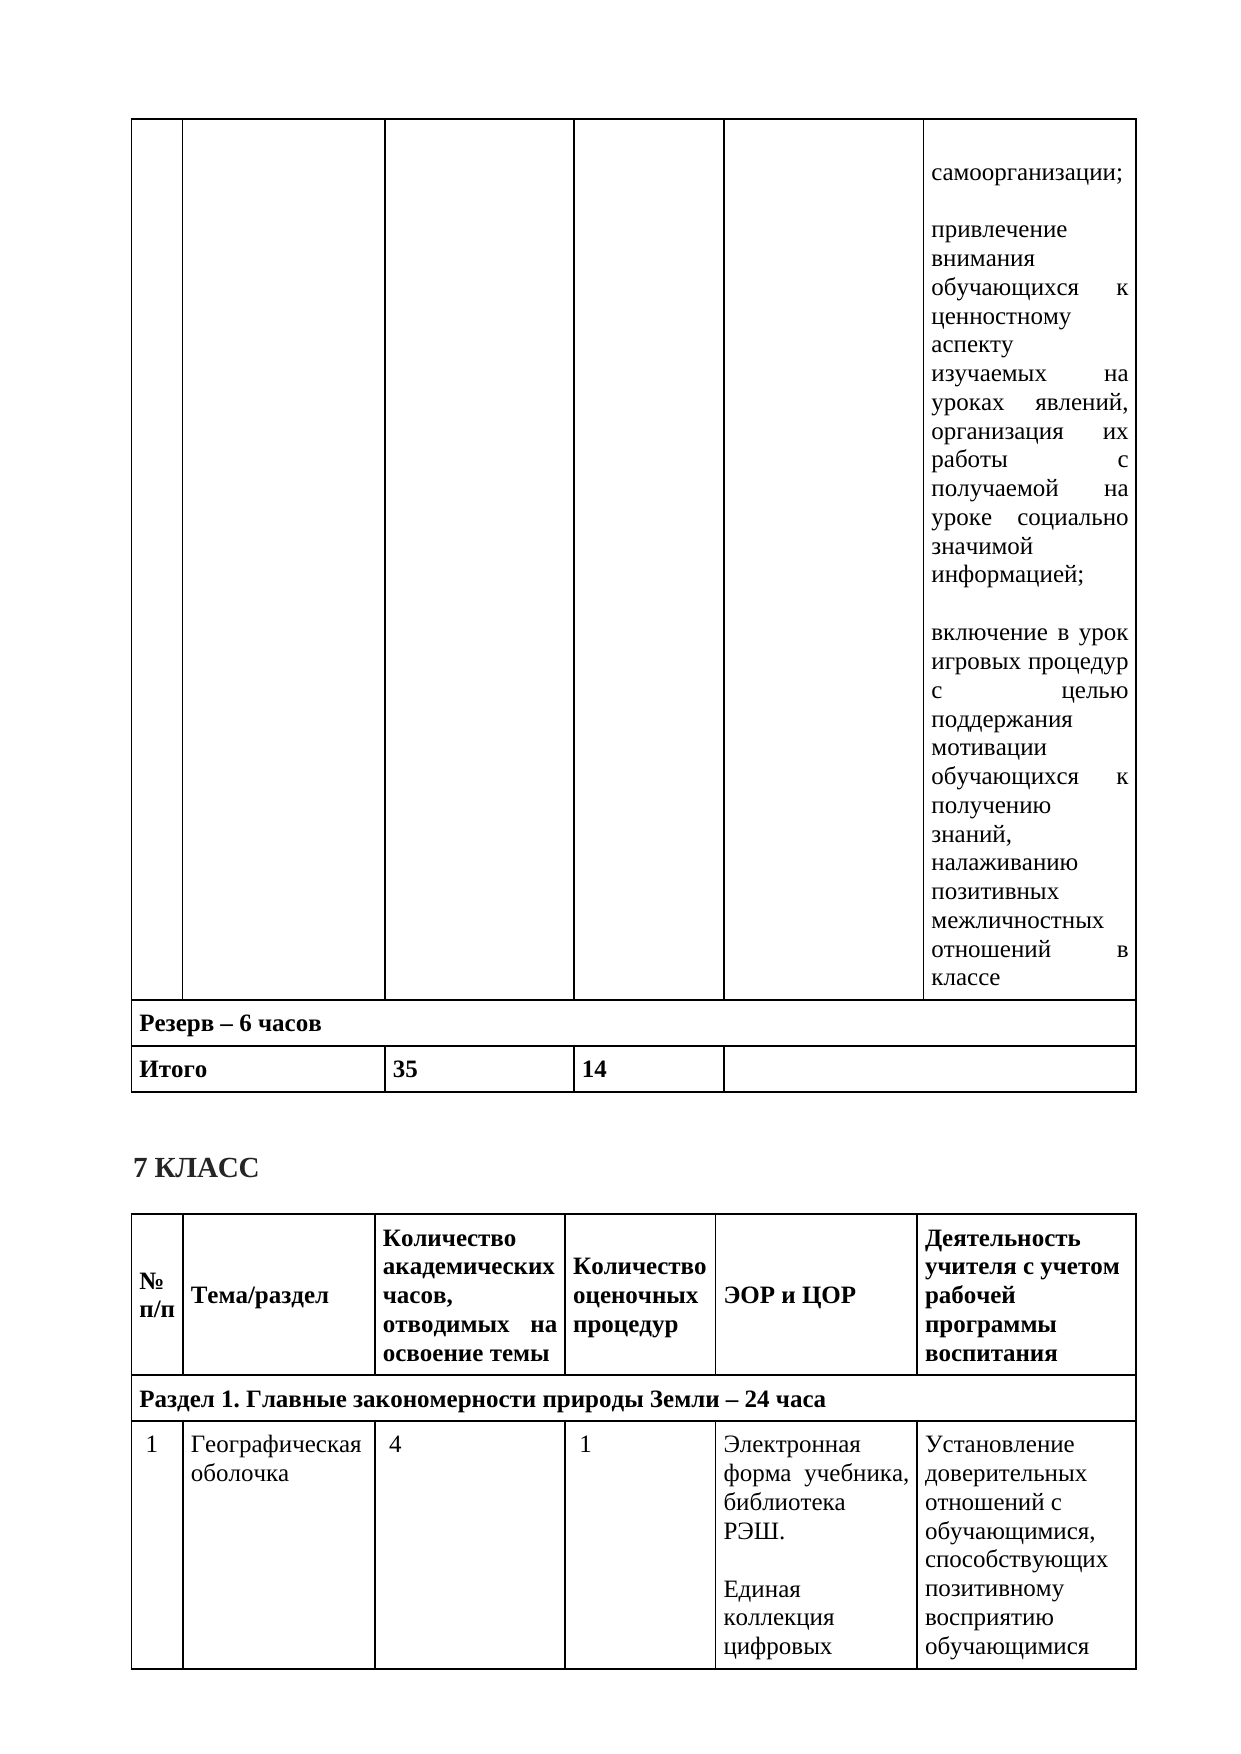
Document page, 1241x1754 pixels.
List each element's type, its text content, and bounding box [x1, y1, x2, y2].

table_cell 4 [132, 120, 182, 1603]
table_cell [725, 120, 923, 1603]
table_cell 1 [575, 120, 723, 1603]
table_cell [924, 120, 1135, 1603]
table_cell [183, 120, 384, 1603]
table_cell Резерв – 6 часов [132, 1605, 1135, 1649]
table_cell 4 [386, 120, 573, 1603]
